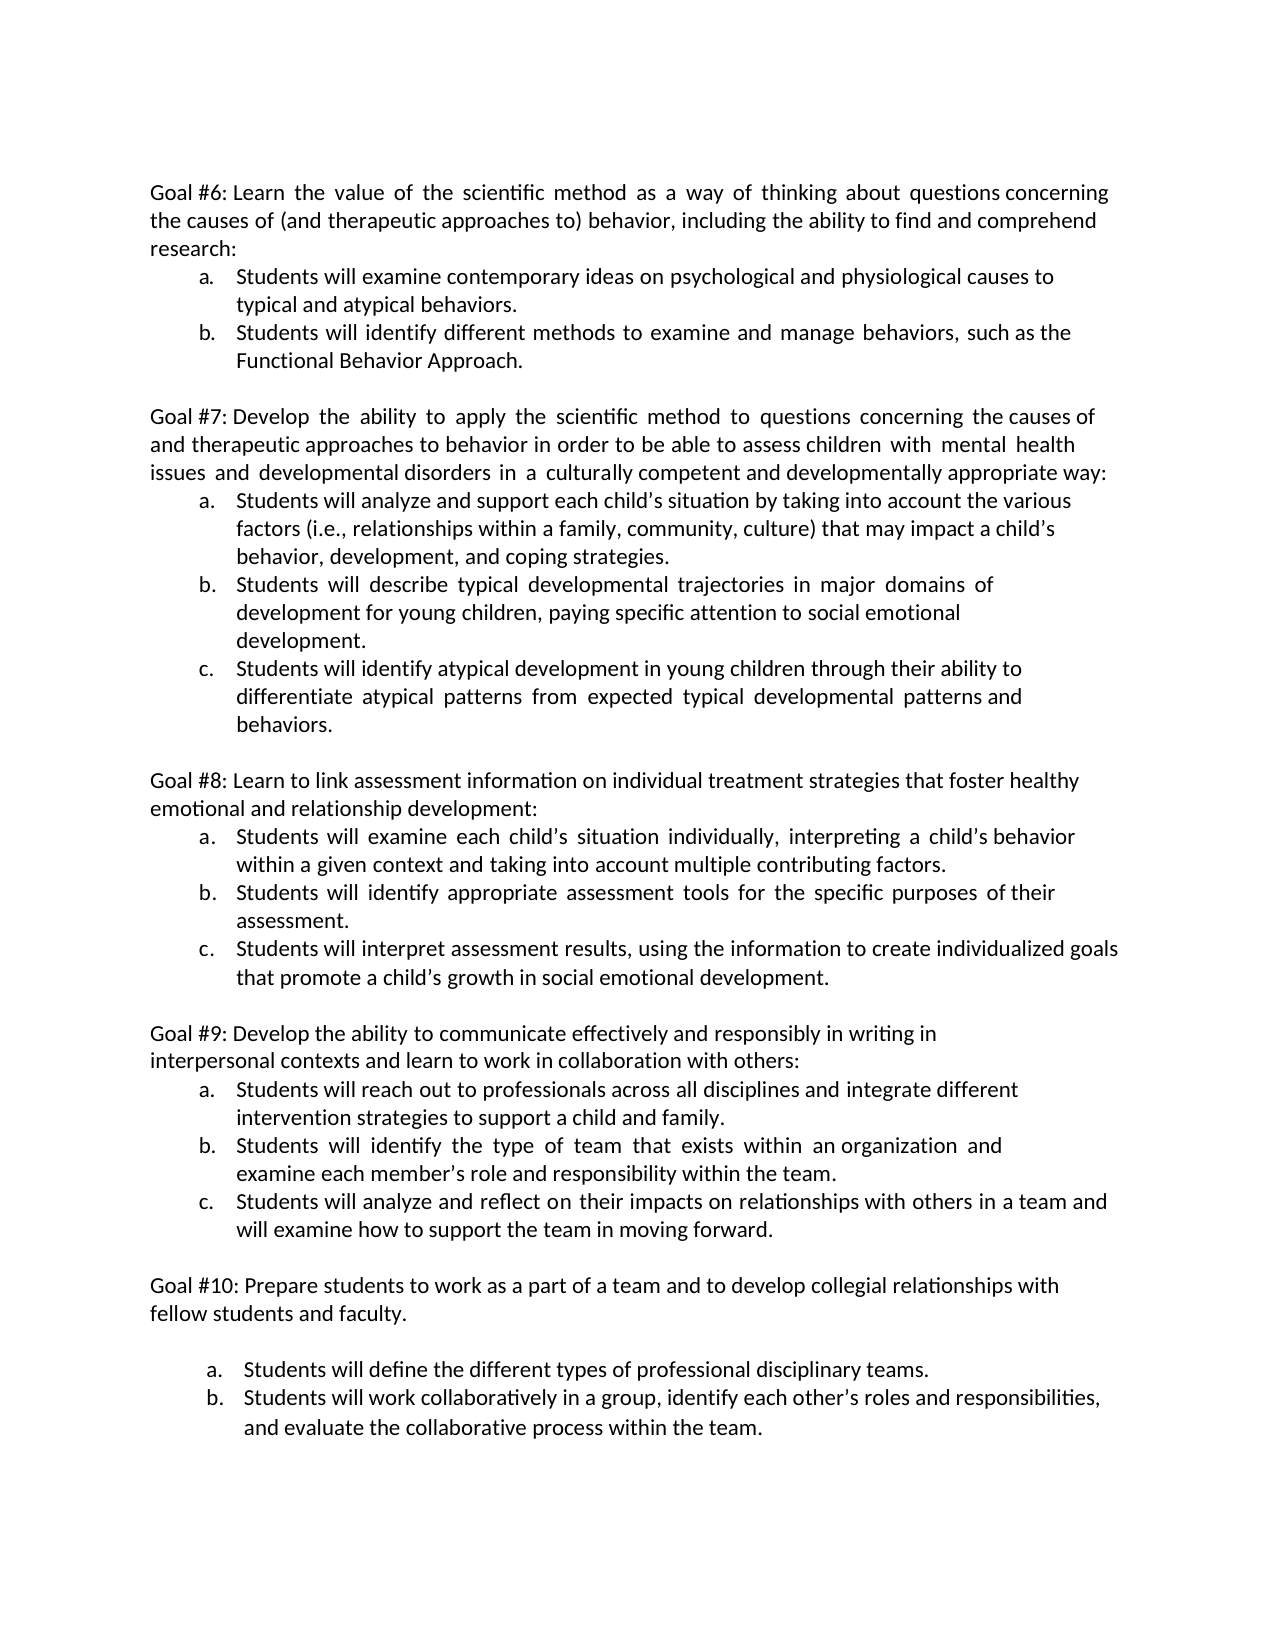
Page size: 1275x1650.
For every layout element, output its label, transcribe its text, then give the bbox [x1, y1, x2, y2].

list Students will examine contemporary ideas on psychological and physiological causes to typical and atypical behaviors. [198, 262, 1082, 318]
text Goal #8: Learn to link assessment information on individual treatment strategies that foster healthy emotional and relationship development: [150, 766, 1113, 822]
list Students will identify atypical development in young children through their ability to differentiate atypical patterns from expected typical developmental patterns and behaviors. [198, 654, 1051, 738]
list Students will analyze and support each child’s situation by taking into account the various factors (i.e., relationships within a family, community, culture) that may impact a child’s behavior, development, and coping strategies. [198, 486, 1100, 570]
list Students will define the different types of professional disciplinary teams. [206, 1355, 1112, 1383]
list Students will identify different methods to examine and manage behaviors, such as the Functional Behavior Approach. [198, 318, 1099, 374]
list Students will work collaboratively in a group, identify each other’s roles and responsibilities, and evaluate the collaborative process within the team. [206, 1383, 1125, 1441]
list Students will reach out to professionals across all disciplines and integrate different intervention strategies to support a child and family. [198, 1075, 1058, 1131]
list Students will examine each child’s situation individually, interpreting a child’s behavior within a given context and taking into account multiple contributing factors. [198, 822, 1105, 878]
list Students will describe typical developmental trajectories in major domains of development for young children, paying specific attention to social emotional development. [198, 570, 1022, 654]
text Goal #9: Develop the ability to communicate effectively and responsibly in writing in interpersonal contexts and learn to work in collaboration with others: [150, 1019, 999, 1075]
text Goal #10: Prepare students to work as a part of a team and to develop collegial relationships with fellow students and faculty. [150, 1271, 1112, 1327]
list Students will interpret assessment results, using the information to create individualized goals that promote a child’s growth in social emotional development. [198, 934, 1125, 991]
list Students will identify the type of team that exists within an organization and examine each member’s role and responsibility within the team. [198, 1131, 1036, 1187]
list Students will analyze and reflect on their impacts on relationships with others in a team and will examine how to support the team in moving forward. [198, 1187, 1108, 1243]
text Goal #6: Learn the value of the scientific method as a way of thinking about questions concerning the causes of (and therapeutic approaches to) behavior, including the ability to find and comprehend research: [150, 178, 1118, 262]
text Goal #7: Develop the ability to apply the scientific method to questions concerning the causes of and therapeutic approaches to behavior in order to be able to assess children with mental health issues and developmental disorders in a culturally competent and developmentally appropriate way: [150, 402, 1111, 486]
list Students will identify appropriate assessment tools for the specific purposes of their assessment. [198, 878, 1084, 934]
